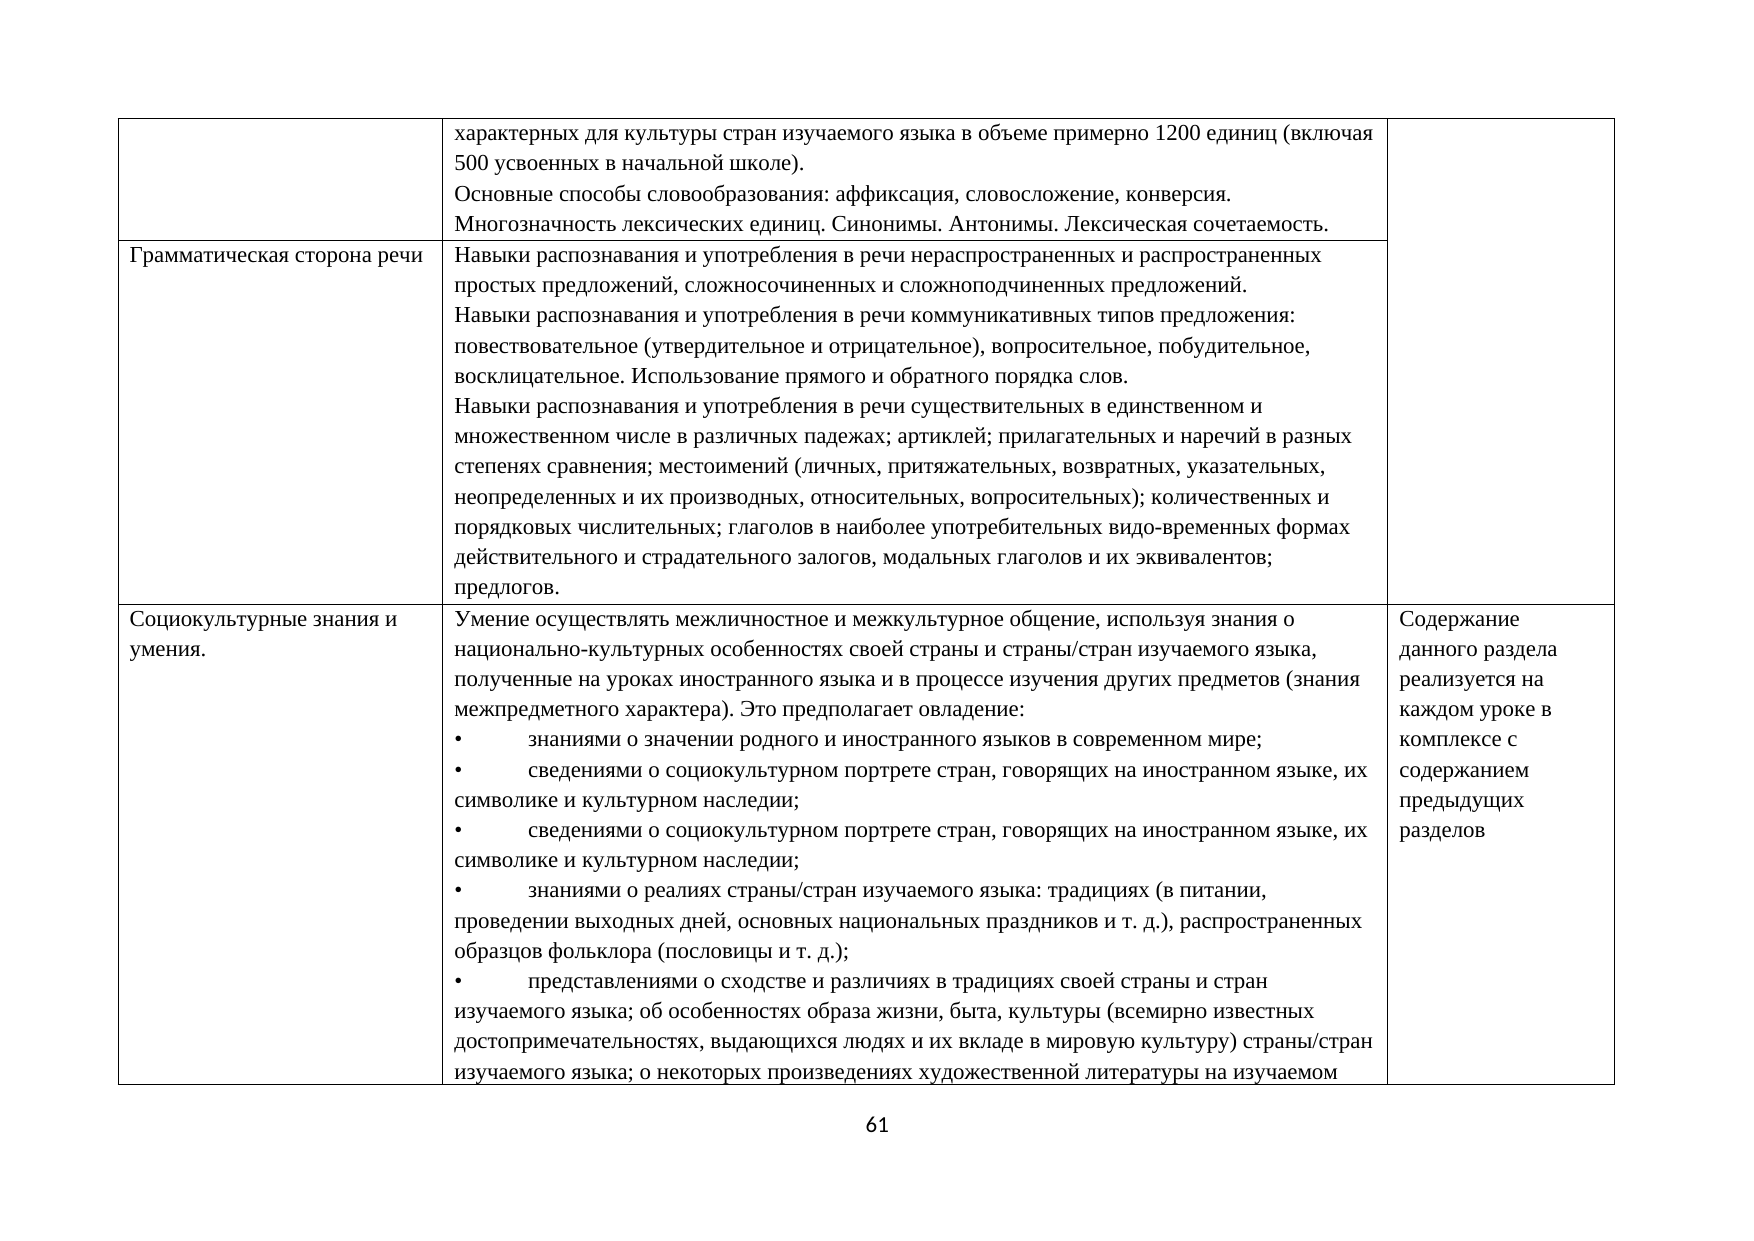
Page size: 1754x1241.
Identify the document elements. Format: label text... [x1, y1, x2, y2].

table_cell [119, 119, 442, 240]
table_cell Навыки распознавания и употребления в речи нераспространенных и распространенных простых предложений, сложносочиненных и сложноподчиненных предложений. Навыки распознавания и употребления в речи коммуникативных типов предложения: повествовательное (утвердительное и отрицательное), вопросительное, побудительное, восклицательное. Использование прямого и обратного порядка слов. Навыки распознавания и употребления в речи существительных в единственном и множественном числе в различных падежах; артиклей; прилагательных и наречий в разных степенях сравнения; местоимений (личных, притяжательных, возвратных, указательных, неопределенных и их производных, относительных, вопросительных); количественных и порядковых числительных; глаголов в наиболее употребительных видо-временных формах действительного и страдательного залогов, модальных глаголов и их эквивалентов; предлогов. [443, 241, 1387, 603]
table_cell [1388, 605, 1614, 1084]
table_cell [443, 605, 1387, 1084]
table_cell Грамматическая сторона речи [119, 241, 442, 603]
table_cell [119, 605, 442, 1084]
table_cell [443, 119, 1387, 240]
